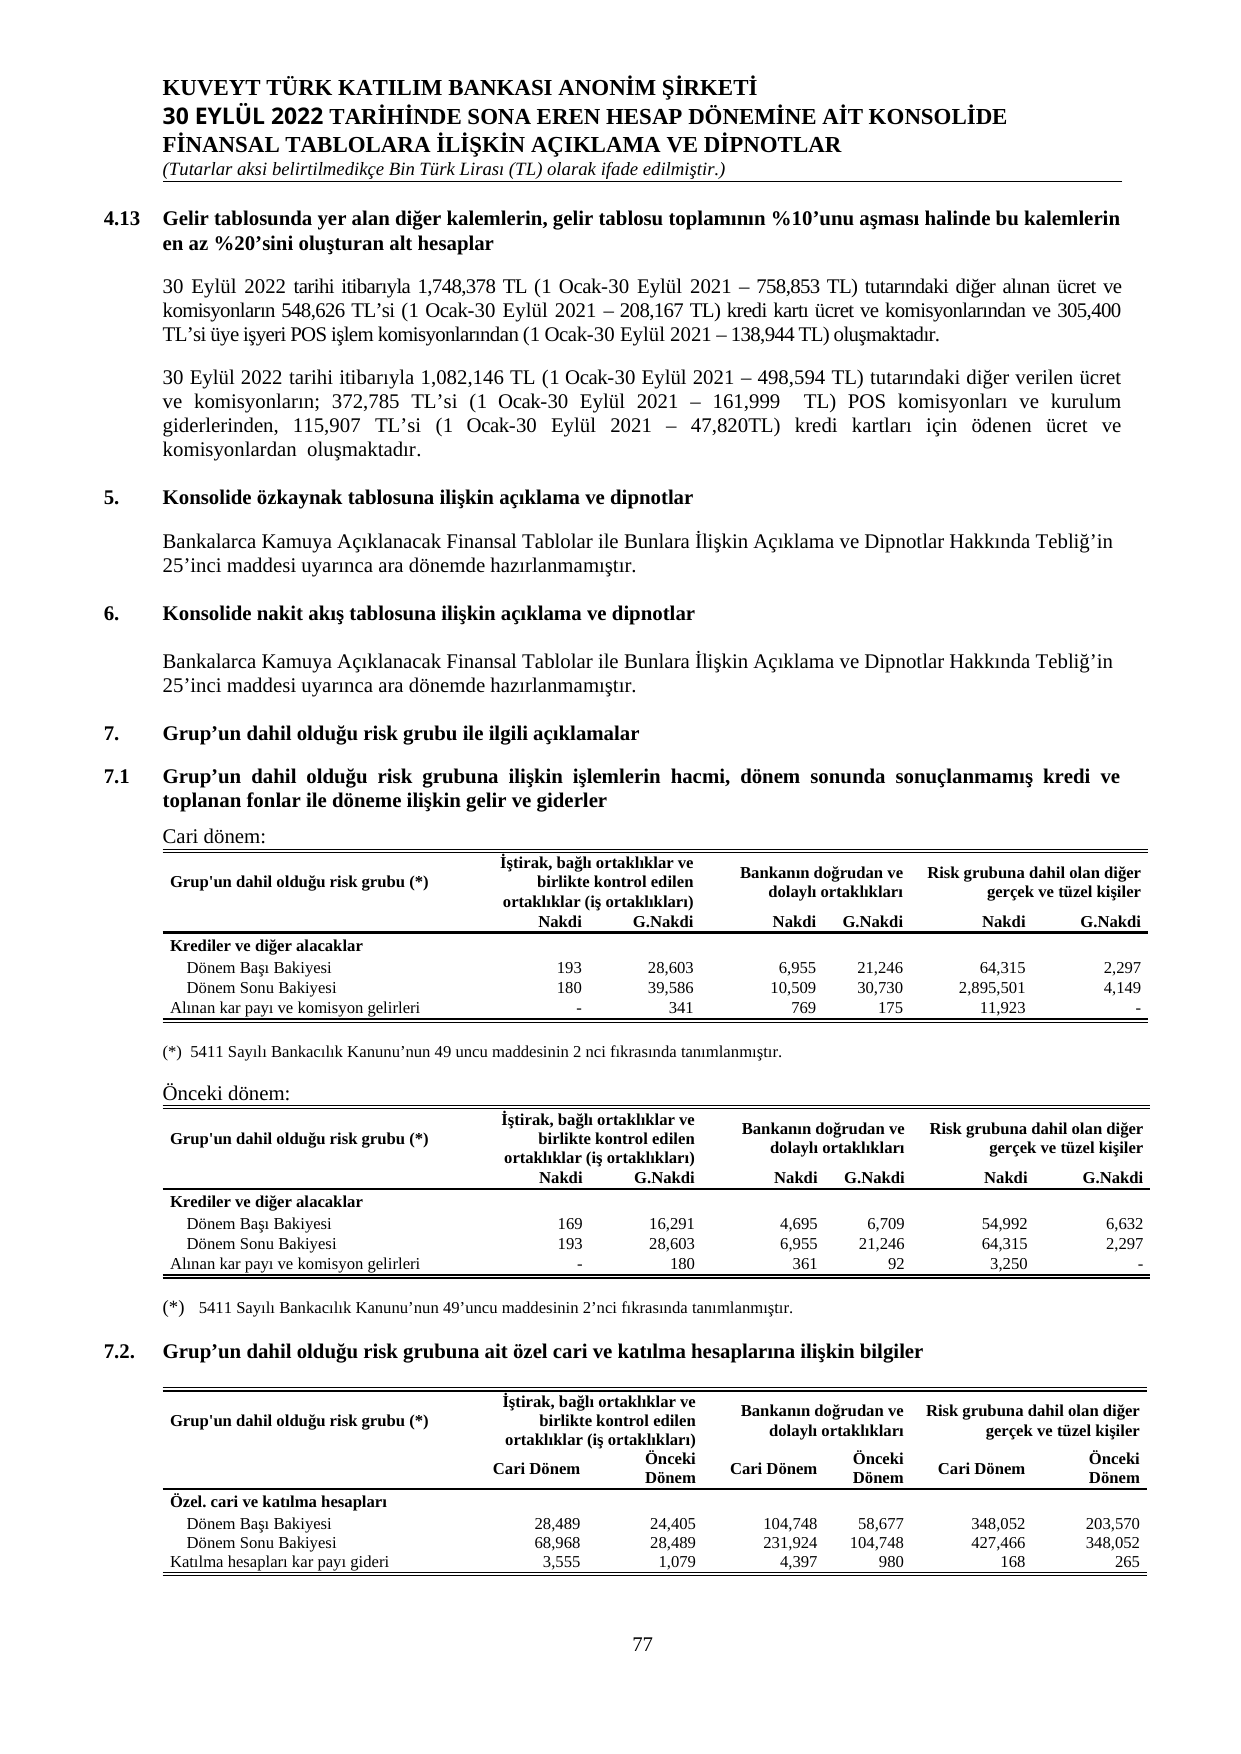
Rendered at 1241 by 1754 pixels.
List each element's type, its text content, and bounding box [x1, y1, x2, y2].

text Bankalarca Kamuya Açıklanacak Finansal Tablolar ile Bunlara İlişkin Açıklama ve Dipnotlar Hakkında Tebliğ’in 25’inci maddesi uyarınca ara dönemde hazırlanmamıştır. [162, 528, 1122, 577]
text 6. Konsolide nakit akış tablosuna ilişkin açıklama ve dipnotlar [103, 601, 1103, 625]
text 4.13 Gelir tablosunda yer alan diğer kalemlerin, gelir tablosu toplamının %10’unu aşması halinde bu kalemlerin en az %20’sini oluşturan alt hesaplar [103, 206, 1122, 254]
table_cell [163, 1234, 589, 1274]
text 7. Grup’un dahil olduğu risk grubu ile ilgili açıklamalar [103, 721, 1122, 745]
text 7.2. Grup’un dahil olduğu risk grubuna ait özel cari ve katılma hesaplarına ilişkin bilgiler [103, 1339, 1122, 1363]
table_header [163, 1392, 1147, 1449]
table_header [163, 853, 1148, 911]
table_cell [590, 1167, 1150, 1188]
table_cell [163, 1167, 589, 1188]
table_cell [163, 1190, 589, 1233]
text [162, 1296, 1122, 1339]
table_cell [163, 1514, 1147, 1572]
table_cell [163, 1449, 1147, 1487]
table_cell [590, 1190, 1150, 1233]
text 5. Konsolide özkaynak tablosuna ilişkin açıklama ve dipnotlar [103, 485, 1103, 509]
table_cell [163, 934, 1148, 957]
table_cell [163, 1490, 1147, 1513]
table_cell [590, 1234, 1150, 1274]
text Önceki dönem: [103, 1061, 1122, 1104]
text (*) 5411 Sayılı Bankacılık Kanunu’nun 49 uncu maddesinin 2 nci fıkrasında tanımlanmıştır. [162, 1042, 1122, 1061]
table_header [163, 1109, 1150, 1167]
text Cari dönem: [162, 824, 1122, 848]
text 7.1 Grup’un dahil olduğu risk grubuna ilişkin işlemlerin hacmi, dönem sonunda sonuçlanmamış kredi ve toplanan fonlar ile döneme ilişkin gelir ve giderler [103, 764, 1122, 812]
text 30 Eylül 2022 tarihi itibarıyla 1,748,378 TL (1 Ocak-30 Eylül 2021 – 758,853 TL) tutarındaki diğer alınan ücret ve komisyonların 548,626 TL’si (1 Ocak-30 Eylül 2021 – 208,167 TL) kredi kartı ücret ve komisyonlarından ve 305,400 TL’si üye işyeri POS işlem komisyonlarından (1 Ocak-30 Eylül 2021 – 138,944 TL) oluşmaktadır. [162, 274, 1122, 346]
text Bankalarca Kamuya Açıklanacak Finansal Tablolar ile Bunlara İlişkin Açıklama ve Dipnotlar Hakkında Tebliğ’in 25’inci maddesi uyarınca ara dönemde hazırlanmamıştır. [162, 649, 1122, 697]
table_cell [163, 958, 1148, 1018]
text 30 Eylül 2022 tarihi itibarıyla 1,082,146 TL (1 Ocak-30 Eylül 2021 – 498,594 TL) tutarındaki diğer verilen ücret ve komisyonların; 372,785 TL’si (1 Ocak-30 Eylül 2021 – 161,999 TL) POS komisyonları ve kurulum giderlerinden, 115,907 TL’si (1 Ocak-30 Eylül 2021 – 47,820TL) kredi kartları için ödenen ücret ve komisyonlardan oluşmaktadır. [162, 365, 1122, 461]
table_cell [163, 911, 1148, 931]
